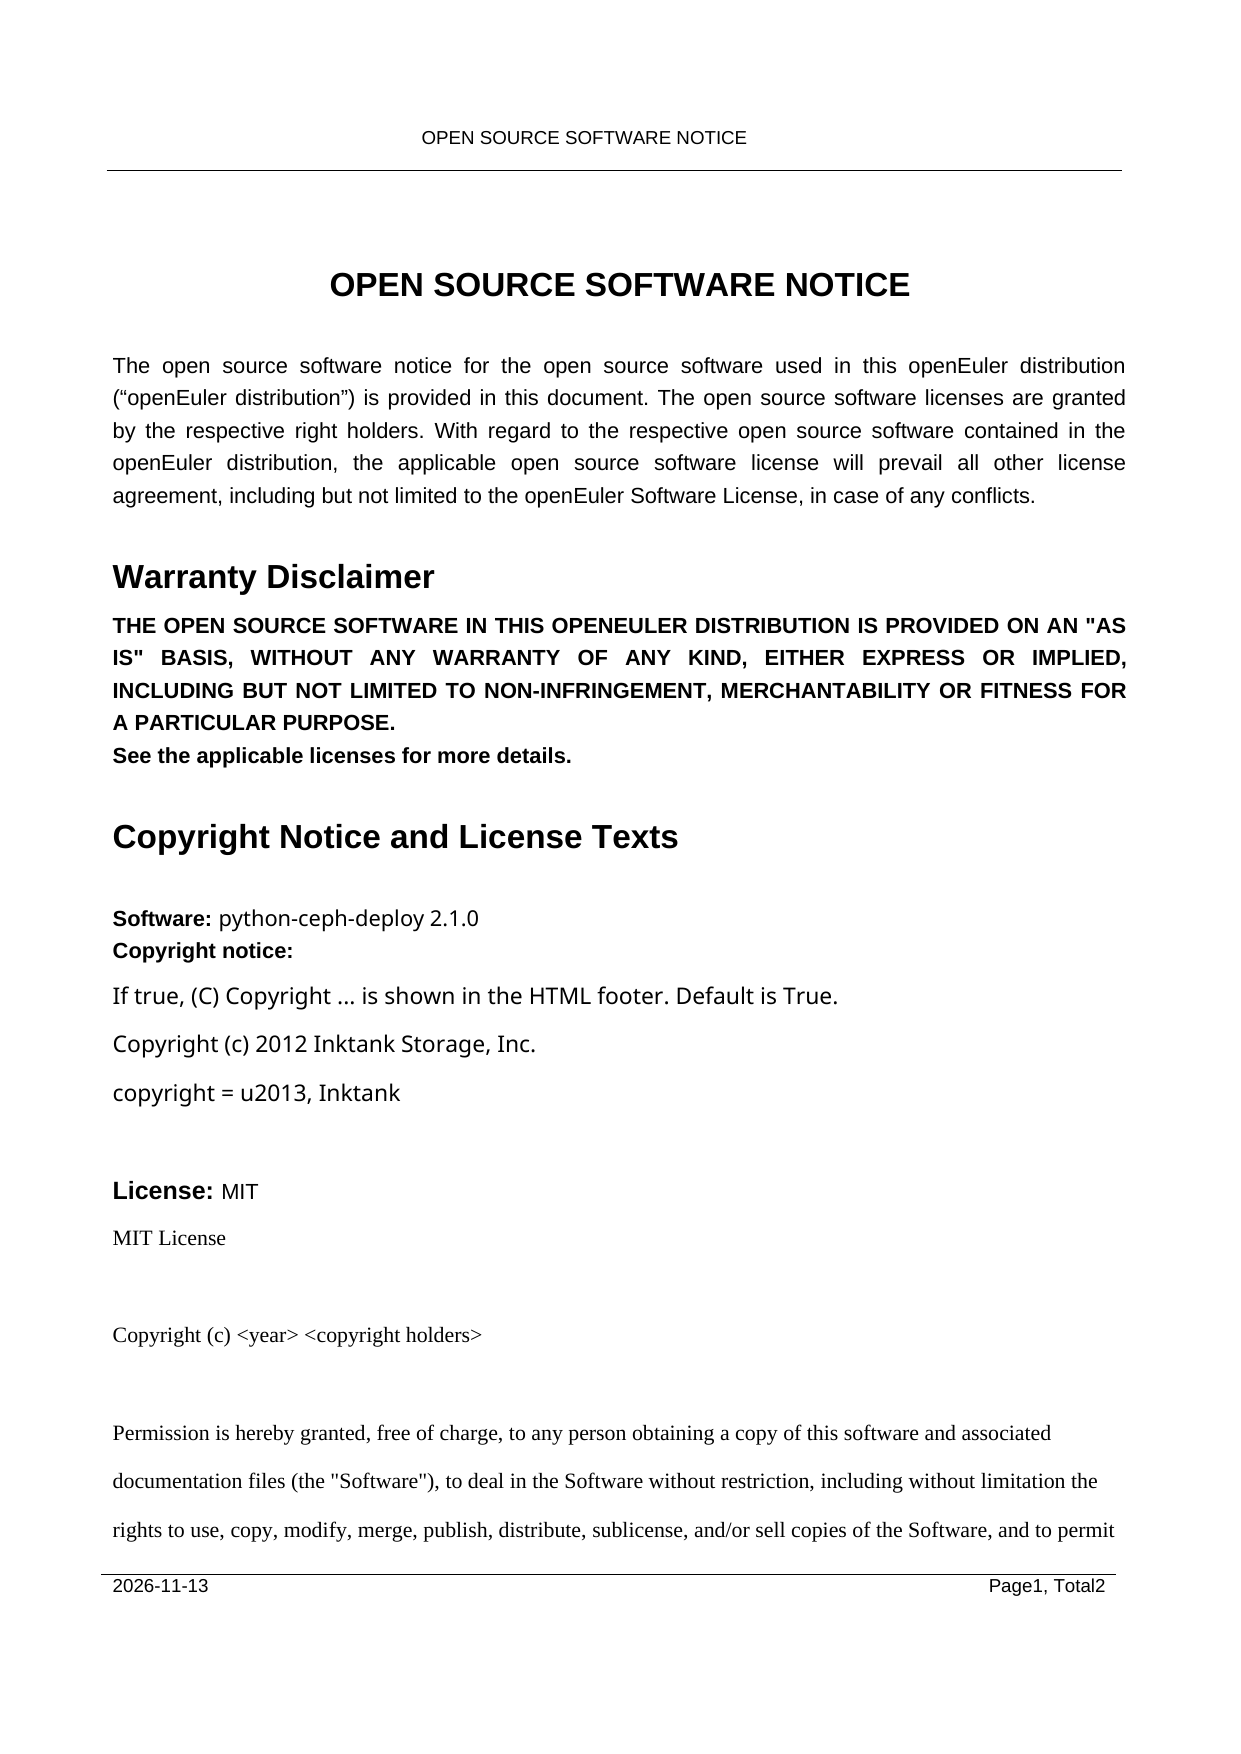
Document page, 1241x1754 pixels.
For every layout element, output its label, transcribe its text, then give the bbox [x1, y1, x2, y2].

text License: MIT [112, 1174, 1128, 1207]
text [112, 1221, 1128, 1546]
text THE OPEN SOURCE SOFTWARE IN THIS OPENEULER DISTRIBUTION IS PROVIDED ON AN "AS IS" BASIS, WITHOUT ANY WARRANTY OF ANY KIND, EITHER EXPRESS OR IMPLIED, INCLUDING BUT NOT LIMITED TO NON-INFRINGEMENT, MERCHANTABILITY OR FITNESS FOR A PARTICULAR PURPOSE. See the applicable licenses for more details. [112, 609, 1128, 771]
text Copyright Notice and License Texts [112, 804, 1128, 869]
text The open source software notice for the open source software used in this openEuler distribution (“openEuler distribution”) is provided in this document. The open source software licenses are granted by the respective right holders. With regard to the respective open source software contained in the openEuler distribution, the applicable open source software license will prevail all other license agreement, including but not limited to the openEuler Software License, in case of any conflicts. [112, 349, 1128, 511]
text If true, (C) Copyright ... is shown in the HTML footer. Default is True. Copyright (c) 2012 Inktank Storage, Inc. copyright = u2013, Inktank [112, 979, 1128, 1158]
text Copyright notice: [112, 934, 1128, 966]
text Warranty Disclaimer [112, 544, 1128, 609]
text OPEN SOURCE SOFTWARE NOTICE [112, 251, 1128, 316]
text Software: python-ceph-deploy 2.1.0 [112, 901, 1128, 934]
